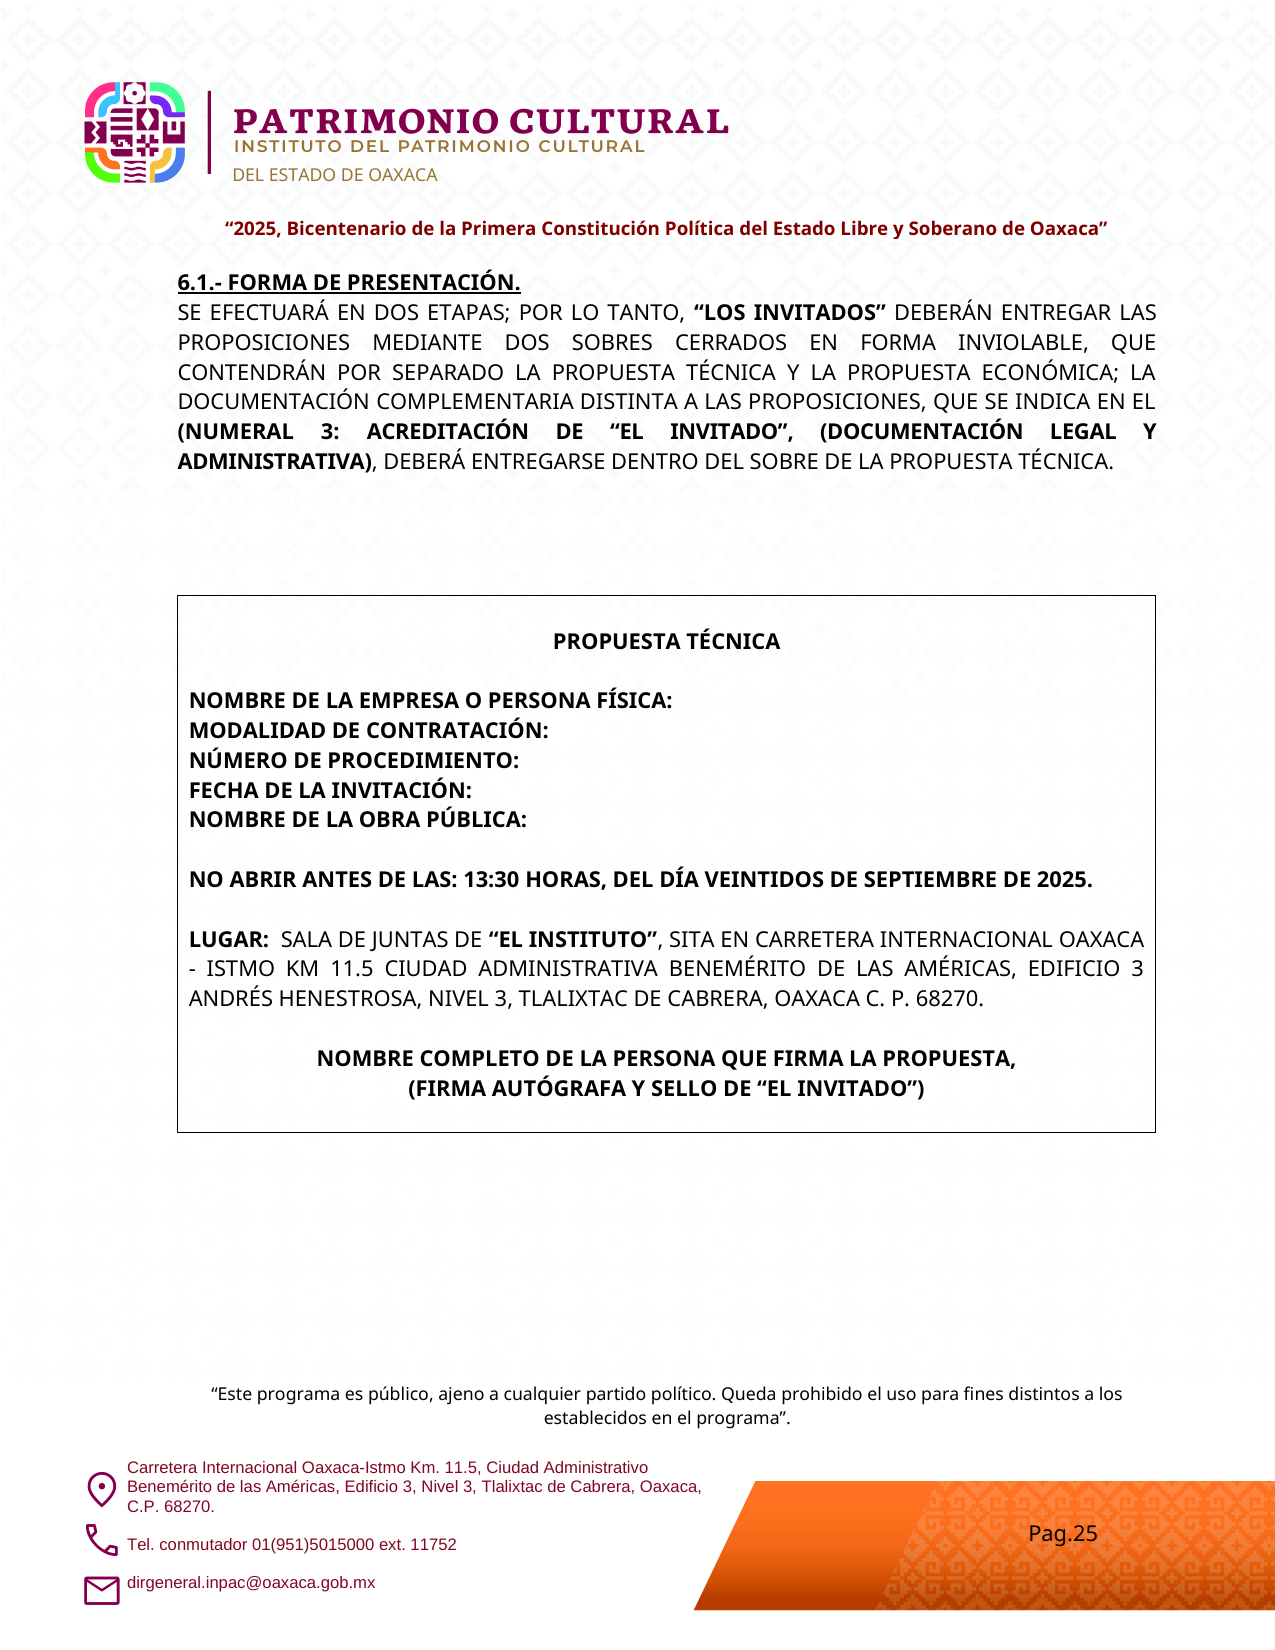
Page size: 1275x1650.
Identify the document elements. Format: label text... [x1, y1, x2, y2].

picture [1, 7, 1275, 1650]
text 6.1.- FORMA DE PRESENTACIÓN. [177, 267, 1157, 297]
table_header PROPUESTA TÉCNICA NOMBRE DE LA EMPRESA O PERSONA FÍSICA: MODALIDAD DE CONTRATACIÓN: NÚMERO DE PROCEDIMIENTO: FECHA DE LA INVITACIÓN: NOMBRE DE LA OBRA PÚBLICA: NO ABRIR ANTES DE LAS: 13:30 HORAS, DEL DÍA VEINTIDOS DE SEPTIEMBRE DE 2025. LUGAR: SALA DE JUNTAS DE “EL INSTITUTO”, SITA EN CARRETERA INTERNACIONAL OAXACA - ISTMO KM 11.5 CIUDAD ADMINISTRATIVA BENEMÉRITO DE LAS AMÉRICAS, EDIFICIO 3 ANDRÉS HENESTROSA, NIVEL 3, TLALIXTAC DE CABRERA, OAXACA C. P. 68270. NOMBRE COMPLETO DE LA PERSONA QUE FIRMA LA PROPUESTA, (FIRMA AUTÓGRAFA Y SELLO DE “EL INVITADO”) [178, 596, 1155, 1132]
text SE EFECTUARÁ EN DOS ETAPAS; POR LO TANTO, “LOS INVITADOS” DEBERÁN ENTREGAR LAS PROPOSICIONES MEDIANTE DOS SOBRES CERRADOS EN FORMA INVIOLABLE, QUE CONTENDRÁN POR SEPARADO LA PROPUESTA TÉCNICA Y LA PROPUESTA ECONÓMICA; LA DOCUMENTACIÓN COMPLEMENTARIA DISTINTA A LAS PROPOSICIONES, QUE SE INDICA EN EL (NUMERAL 3: ACREDITACIÓN DE “EL INVITADO”, (DOCUMENTACIÓN LEGAL Y ADMINISTRATIVA), DEBERÁ ENTREGARSE DENTRO DEL SOBRE DE LA PROPUESTA TÉCNICA. [177, 297, 1157, 476]
